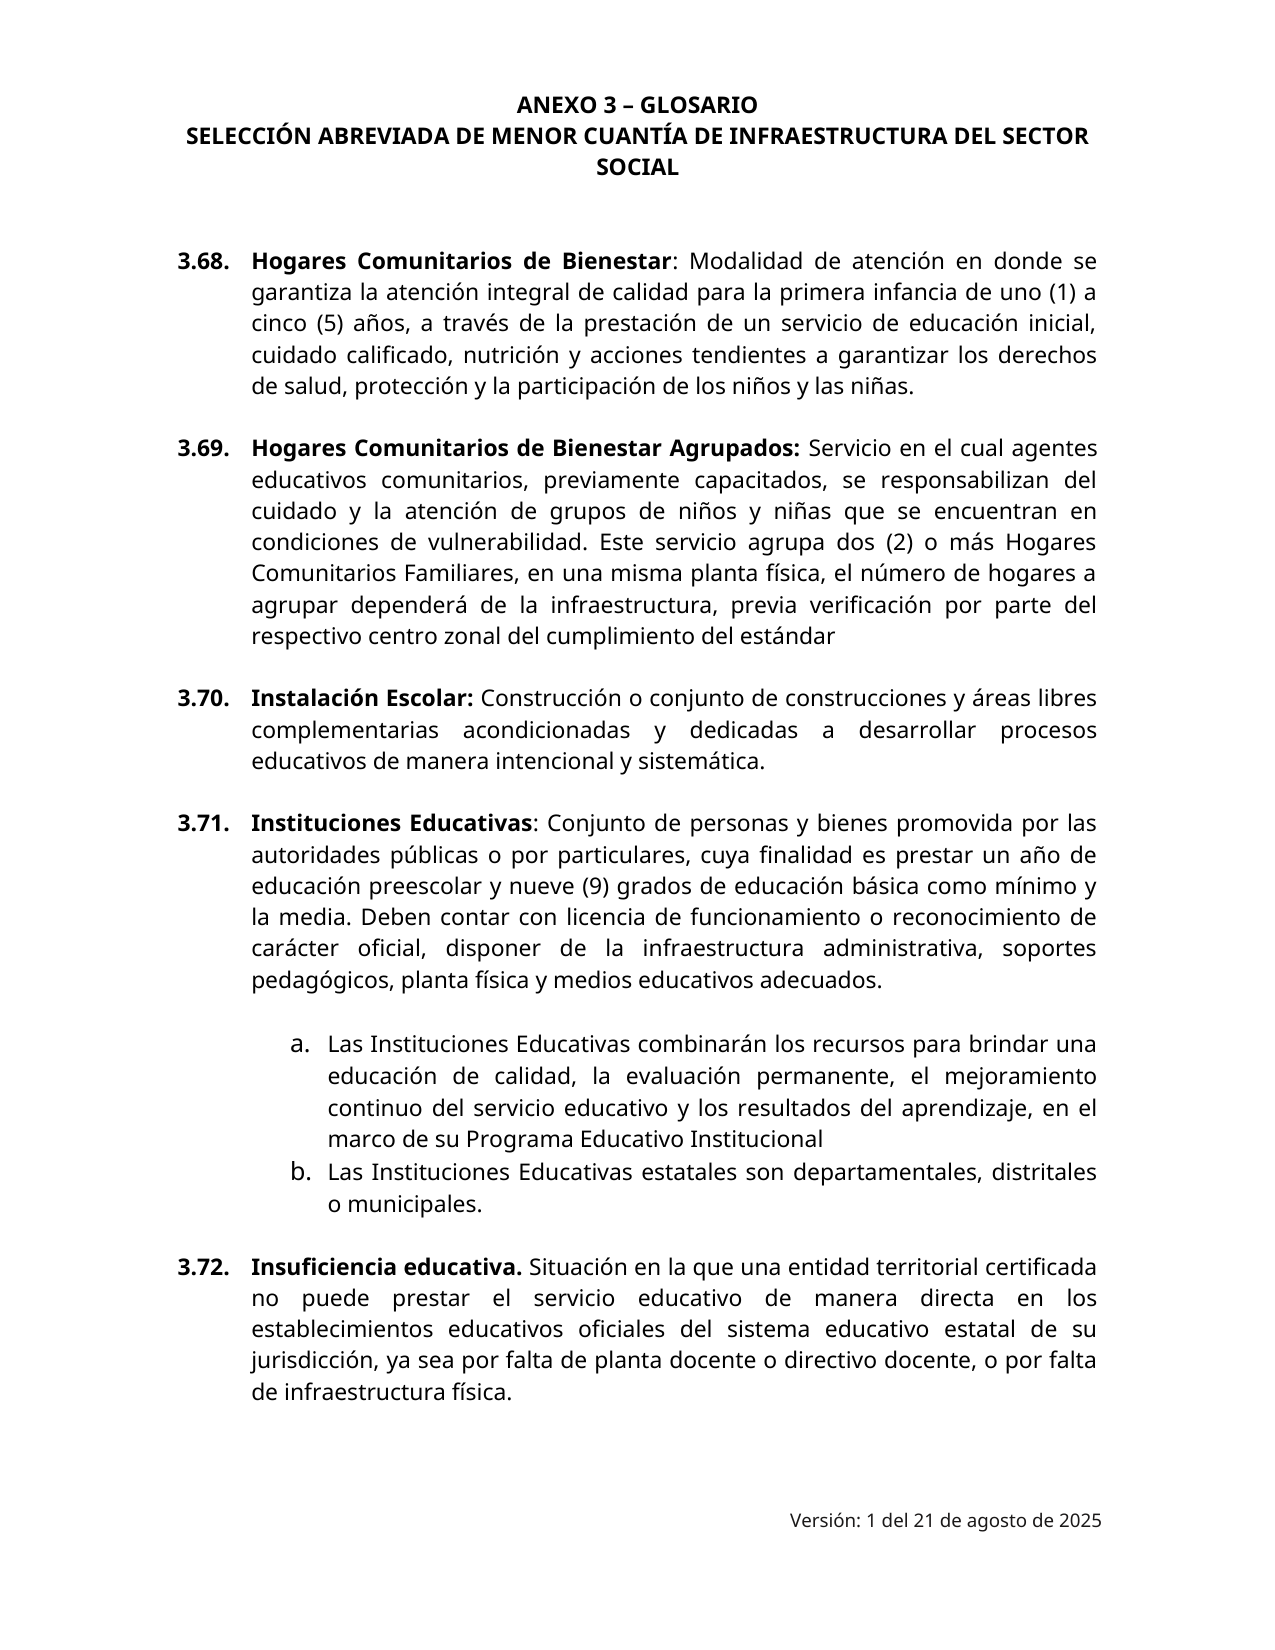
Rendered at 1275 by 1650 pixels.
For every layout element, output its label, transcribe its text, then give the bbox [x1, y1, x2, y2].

list Instalación Escolar: Construcción o conjunto de construcciones y áreas libres complementarias acondicionadas y dedicadas a desarrollar procesos educativos de manera intencional y sistemática. [177, 682, 1098, 776]
list Hogares Comunitarios de Bienestar: Modalidad de atención en donde se garantiza la atención integral de calidad para la primera infancia de uno (1) a cinco (5) años, a través de la prestación de un servicio de educación inicial, cuidado calificado, nutrición y acciones tendientes a garantizar los derechos de salud, protección y la participación de los niños y las niñas. [177, 245, 1098, 401]
list Hogares Comunitarios de Bienestar Agrupados: Servicio en el cual agentes educativos comunitarios, previamente capacitados, se responsabilizan del cuidado y la atención de grupos de niños y niñas que se encuentran en condiciones de vulnerabilidad. Este servicio agrupa dos (2) o más Hogares Comunitarios Familiares, en una misma planta física, el número de hogares a agrupar dependerá de la infraestructura, previa verificación por parte del respectivo centro zonal del cumplimiento del estándar [177, 432, 1098, 651]
list Las Instituciones Educativas combinarán los recursos para brindar una educación de calidad, la evaluación permanente, el mejoramiento continuo del servicio educativo y los resultados del aprendizaje, en el marco de su Programa Educativo Institucional [290, 1026, 1098, 1154]
list Las Instituciones Educativas estatales son departamentales, distritales o municipales. [290, 1154, 1098, 1219]
list Insuficiencia educativa. Situación en la que una entidad territorial certificada no puede prestar el servicio educativo de manera directa en los establecimientos educativos oficiales del sistema educativo estatal de su jurisdicción, ya sea por falta de planta docente o directivo docente, o por falta de infraestructura física. [177, 1251, 1098, 1407]
list Instituciones Educativas: Conjunto de personas y bienes promovida por las autoridades públicas o por particulares, cuya finalidad es prestar un año de educación preescolar y nueve (9) grados de educación básica como mínimo y la media. Deben contar con licencia de funcionamiento o reconocimiento de carácter oficial, disponer de la infraestructura administrativa, soportes pedagógicos, planta física y medios educativos adecuados. [177, 807, 1098, 995]
